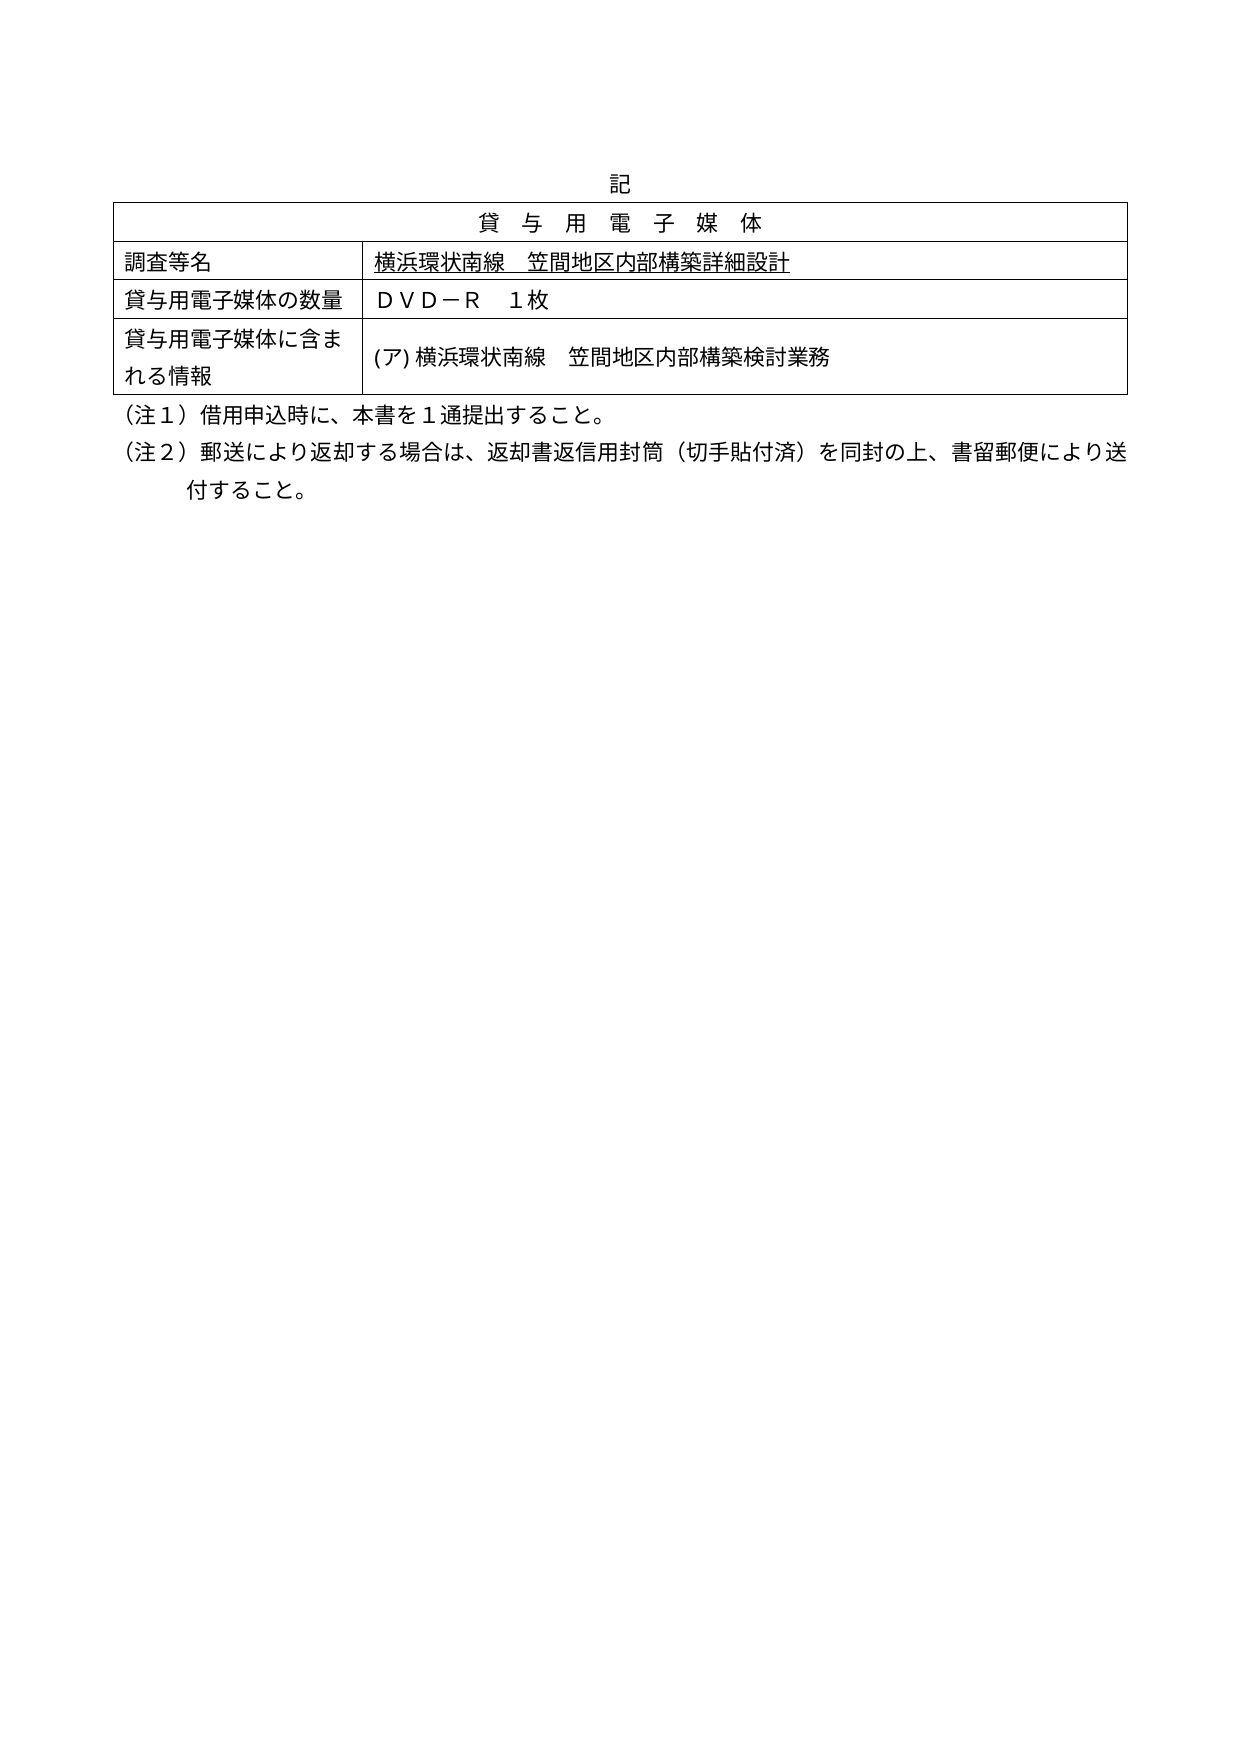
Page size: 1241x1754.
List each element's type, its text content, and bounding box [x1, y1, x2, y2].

table_cell (ア) 横浜環状南線 笠間地区内部構築検討業務 [363, 319, 1127, 394]
table_cell 横浜環状南線 笠間地区内部構築詳細設計 [363, 242, 1127, 279]
table_cell ＤＶＤ－Ｒ １枚 [363, 280, 1127, 318]
table_header 貸 与 用 電 子 媒 体 [114, 203, 1127, 241]
text （注２）郵送により返却する場合は、返却書返信用封筒（切手貼付済）を同封の上、書留郵便により送付すること。 [112, 432, 1128, 507]
table_cell 調査等名 [114, 242, 362, 279]
table_cell 貸与用電子媒体の数量 [114, 280, 362, 318]
text 記 [112, 164, 1128, 202]
table_cell 貸与用電子媒体に含まれる情報 [114, 319, 362, 394]
text （注１）借用申込時に、本書を１通提出すること。 [112, 395, 1128, 432]
